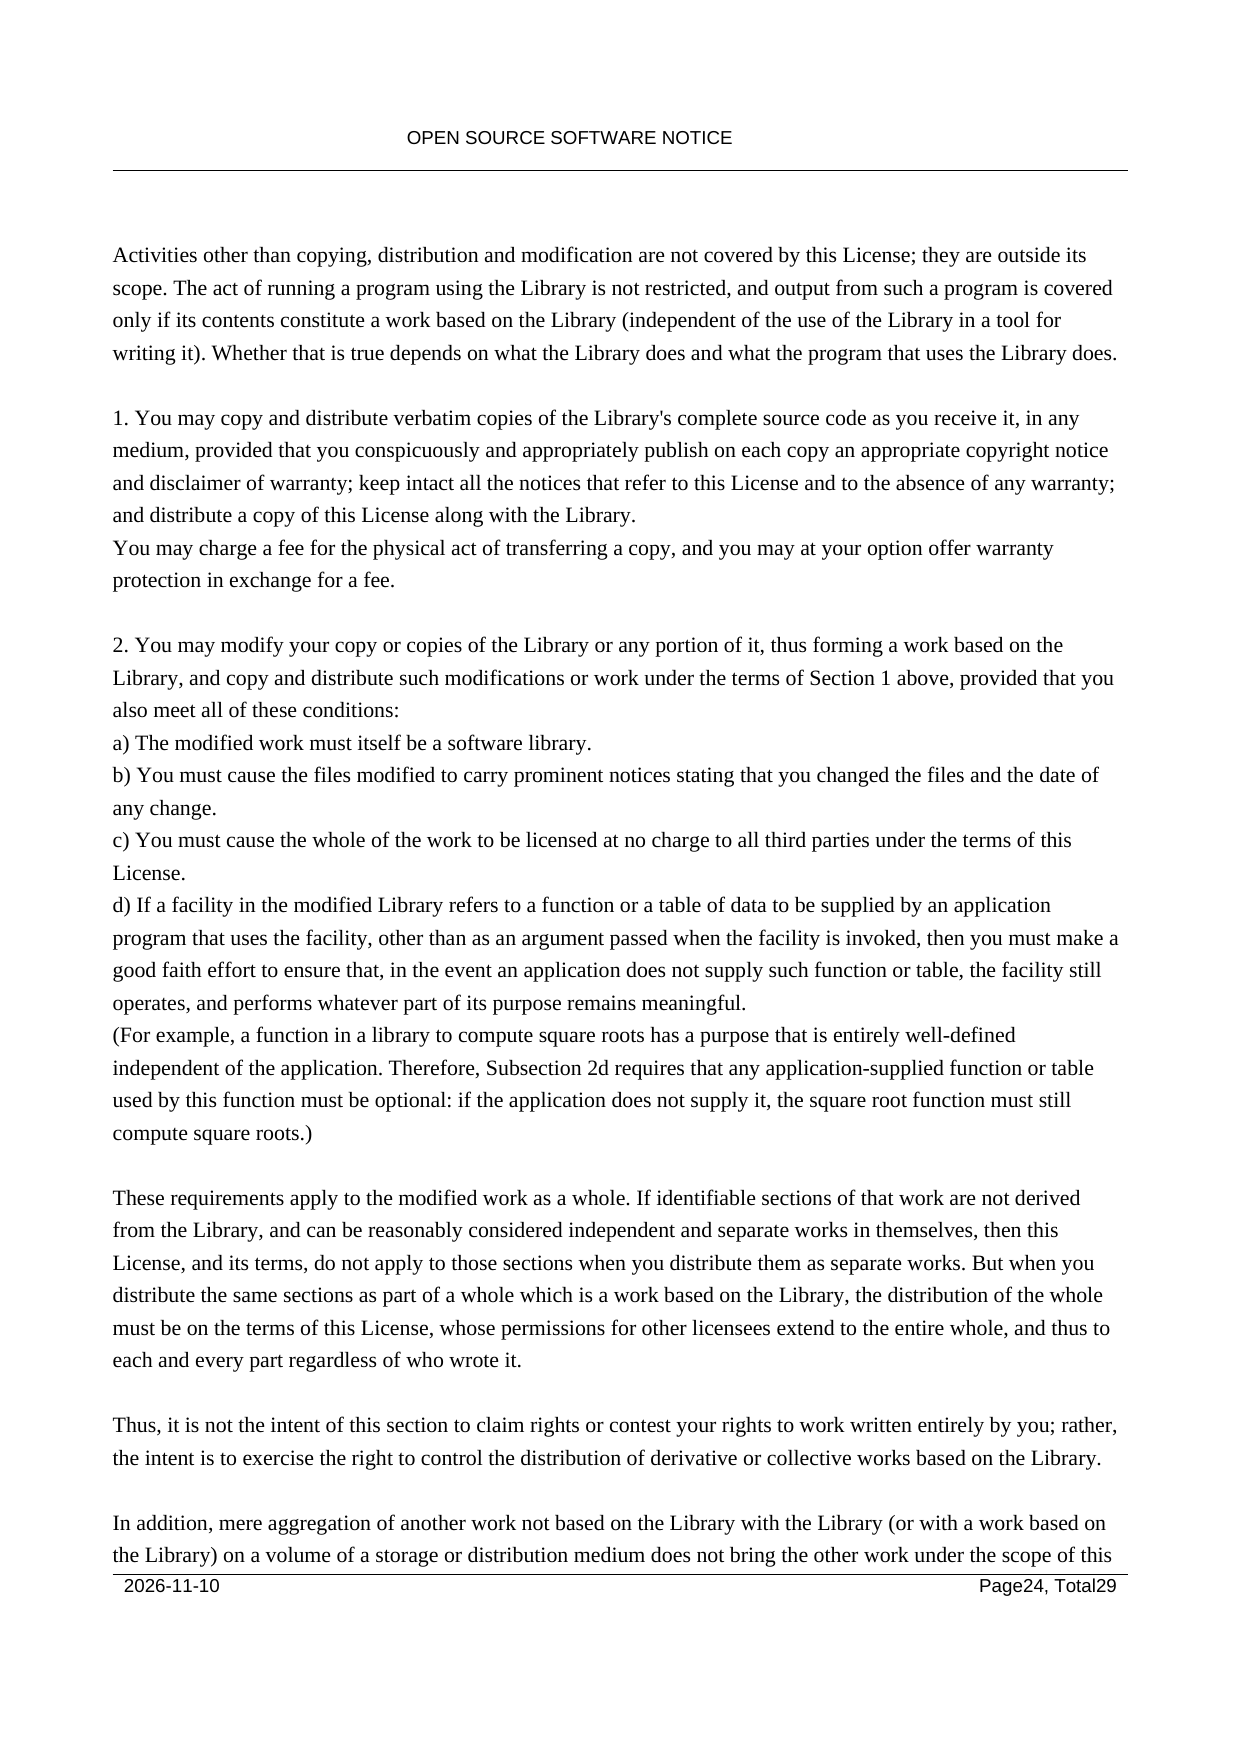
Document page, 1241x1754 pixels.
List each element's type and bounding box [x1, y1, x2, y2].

text [112, 206, 1128, 1571]
